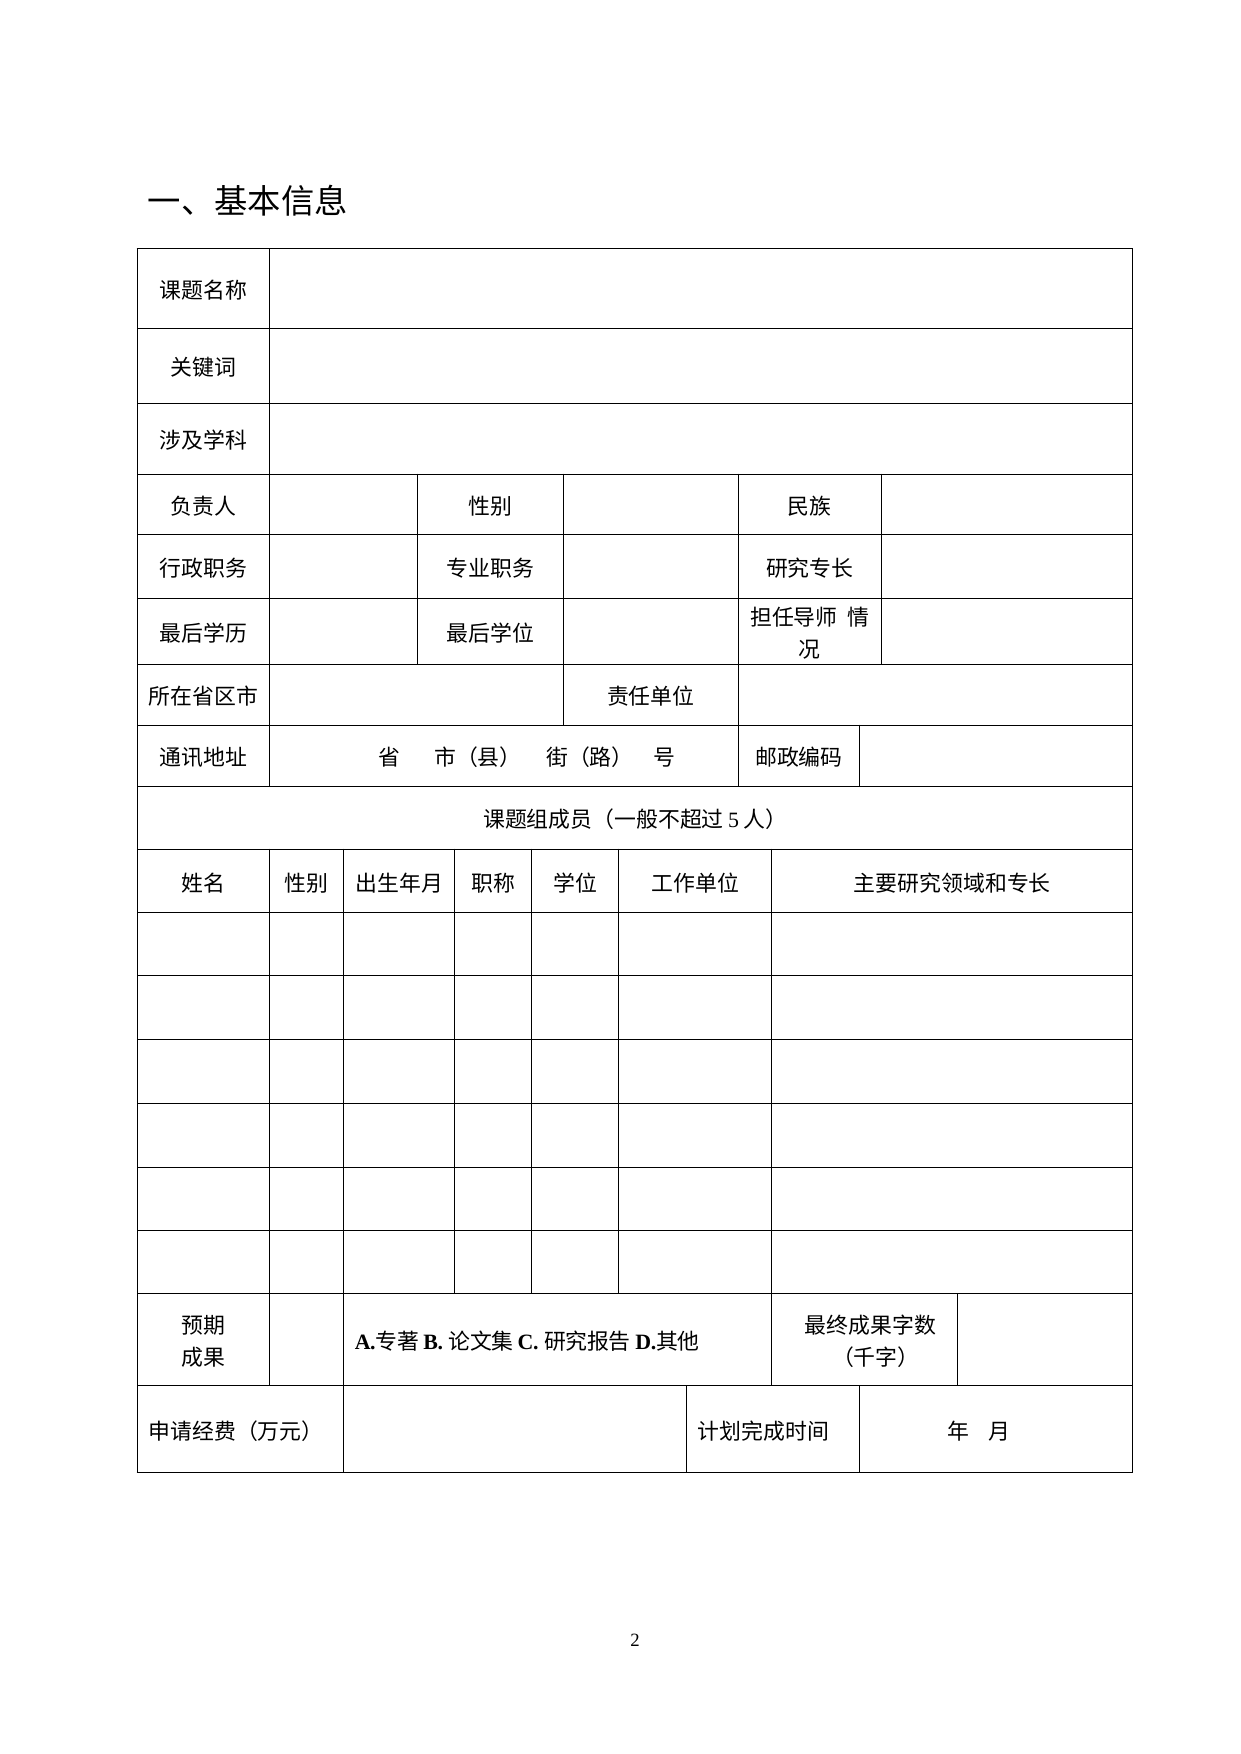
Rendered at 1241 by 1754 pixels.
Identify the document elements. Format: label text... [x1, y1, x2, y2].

table_cell [532, 1104, 618, 1167]
table_cell [455, 1231, 531, 1293]
table_cell [270, 599, 417, 664]
table_cell [619, 1040, 771, 1103]
table_cell [270, 913, 343, 975]
table_cell [532, 1231, 618, 1293]
table_cell 出生年月 [344, 850, 454, 912]
table_cell [344, 1104, 454, 1167]
table_cell [344, 1040, 454, 1103]
table_cell 申请经费（万元） [138, 1386, 343, 1472]
table_cell A.专著B. 论文集C. 研究报告 D.其他 [344, 1294, 771, 1385]
table_cell [270, 1104, 343, 1167]
table_cell 专业职务 [418, 535, 563, 598]
table_cell [532, 913, 618, 975]
table_cell [882, 535, 1132, 598]
table_cell [270, 329, 1132, 403]
table_cell [344, 1168, 454, 1230]
table_cell [619, 1168, 771, 1230]
table_cell 工作单位 [619, 850, 771, 912]
table_cell 所在省区市 [138, 665, 269, 724]
table_cell [455, 1168, 531, 1230]
table_cell 关键词 [138, 329, 269, 403]
table_cell [564, 475, 738, 534]
table_cell [270, 1040, 343, 1103]
table_cell 职称 [455, 850, 531, 912]
table_cell 研究专长 [739, 535, 881, 598]
table_cell 最后学位 [418, 599, 563, 664]
table_cell 邮政编码 [739, 726, 859, 786]
table_cell 省 市（县） 街（路） 号 [270, 726, 738, 786]
table_cell [344, 1386, 686, 1472]
table_cell [619, 1104, 771, 1167]
table_cell 通讯地址 [138, 726, 269, 786]
table_cell [619, 913, 771, 975]
table_cell 年 月 [860, 1386, 1132, 1472]
table_cell [455, 1104, 531, 1167]
table_cell 最后学历 [138, 599, 269, 664]
table_cell [344, 1231, 454, 1293]
table_cell [270, 1231, 343, 1293]
table_cell [138, 913, 269, 975]
table_cell 民族 [739, 475, 881, 534]
table_cell 性别 [270, 850, 343, 912]
table_header 课题名称 [138, 249, 269, 328]
table_cell [138, 1168, 269, 1230]
table_cell [958, 1294, 1132, 1385]
table_cell [772, 976, 1132, 1039]
table_cell [772, 1231, 1132, 1293]
table_cell 涉及学科 [138, 404, 269, 473]
table_cell 担任导师 情况 [739, 599, 881, 664]
table_cell [344, 976, 454, 1039]
table_cell [772, 1104, 1132, 1167]
table_cell 姓名 [138, 850, 269, 912]
table_cell [138, 1040, 269, 1103]
table_cell [564, 535, 738, 598]
table_cell [882, 475, 1132, 534]
table_cell [455, 913, 531, 975]
table_cell 责任单位 [564, 665, 738, 724]
table_cell [270, 1168, 343, 1230]
table_cell [270, 976, 343, 1039]
table_cell 计划完成时间 [687, 1386, 859, 1472]
table_cell [455, 976, 531, 1039]
table_cell [772, 1168, 1132, 1230]
table_header [270, 249, 1132, 328]
table_cell [138, 976, 269, 1039]
table_cell [270, 535, 417, 598]
table_cell [270, 665, 563, 724]
table_cell [882, 599, 1132, 664]
table_cell [455, 1040, 531, 1103]
table_cell 预期 成果 [138, 1294, 269, 1385]
table_cell [138, 1104, 269, 1167]
table_cell 主要研究领域和专长 [772, 850, 1132, 912]
table_cell [772, 1040, 1132, 1103]
table_cell [532, 1168, 618, 1230]
table_cell [138, 1231, 269, 1293]
table_cell [344, 913, 454, 975]
table_cell [532, 976, 618, 1039]
table_cell [619, 1231, 771, 1293]
table_cell [619, 976, 771, 1039]
table_cell [739, 665, 1132, 724]
table_cell 学位 [532, 850, 618, 912]
table_cell [270, 404, 1132, 473]
table_cell [270, 1294, 343, 1385]
table_cell [564, 599, 738, 664]
table_cell 负责人 [138, 475, 269, 534]
table_cell [860, 726, 1132, 786]
table_cell 行政职务 [138, 535, 269, 598]
table_cell [772, 913, 1132, 975]
table_cell [270, 475, 417, 534]
table_cell 最终成果字数（千字） [772, 1294, 957, 1385]
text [148, 177, 1122, 223]
table_cell 性别 [418, 475, 563, 534]
table_cell [532, 1040, 618, 1103]
table_cell 课题组成员（一般不超过5人） [138, 787, 1132, 848]
